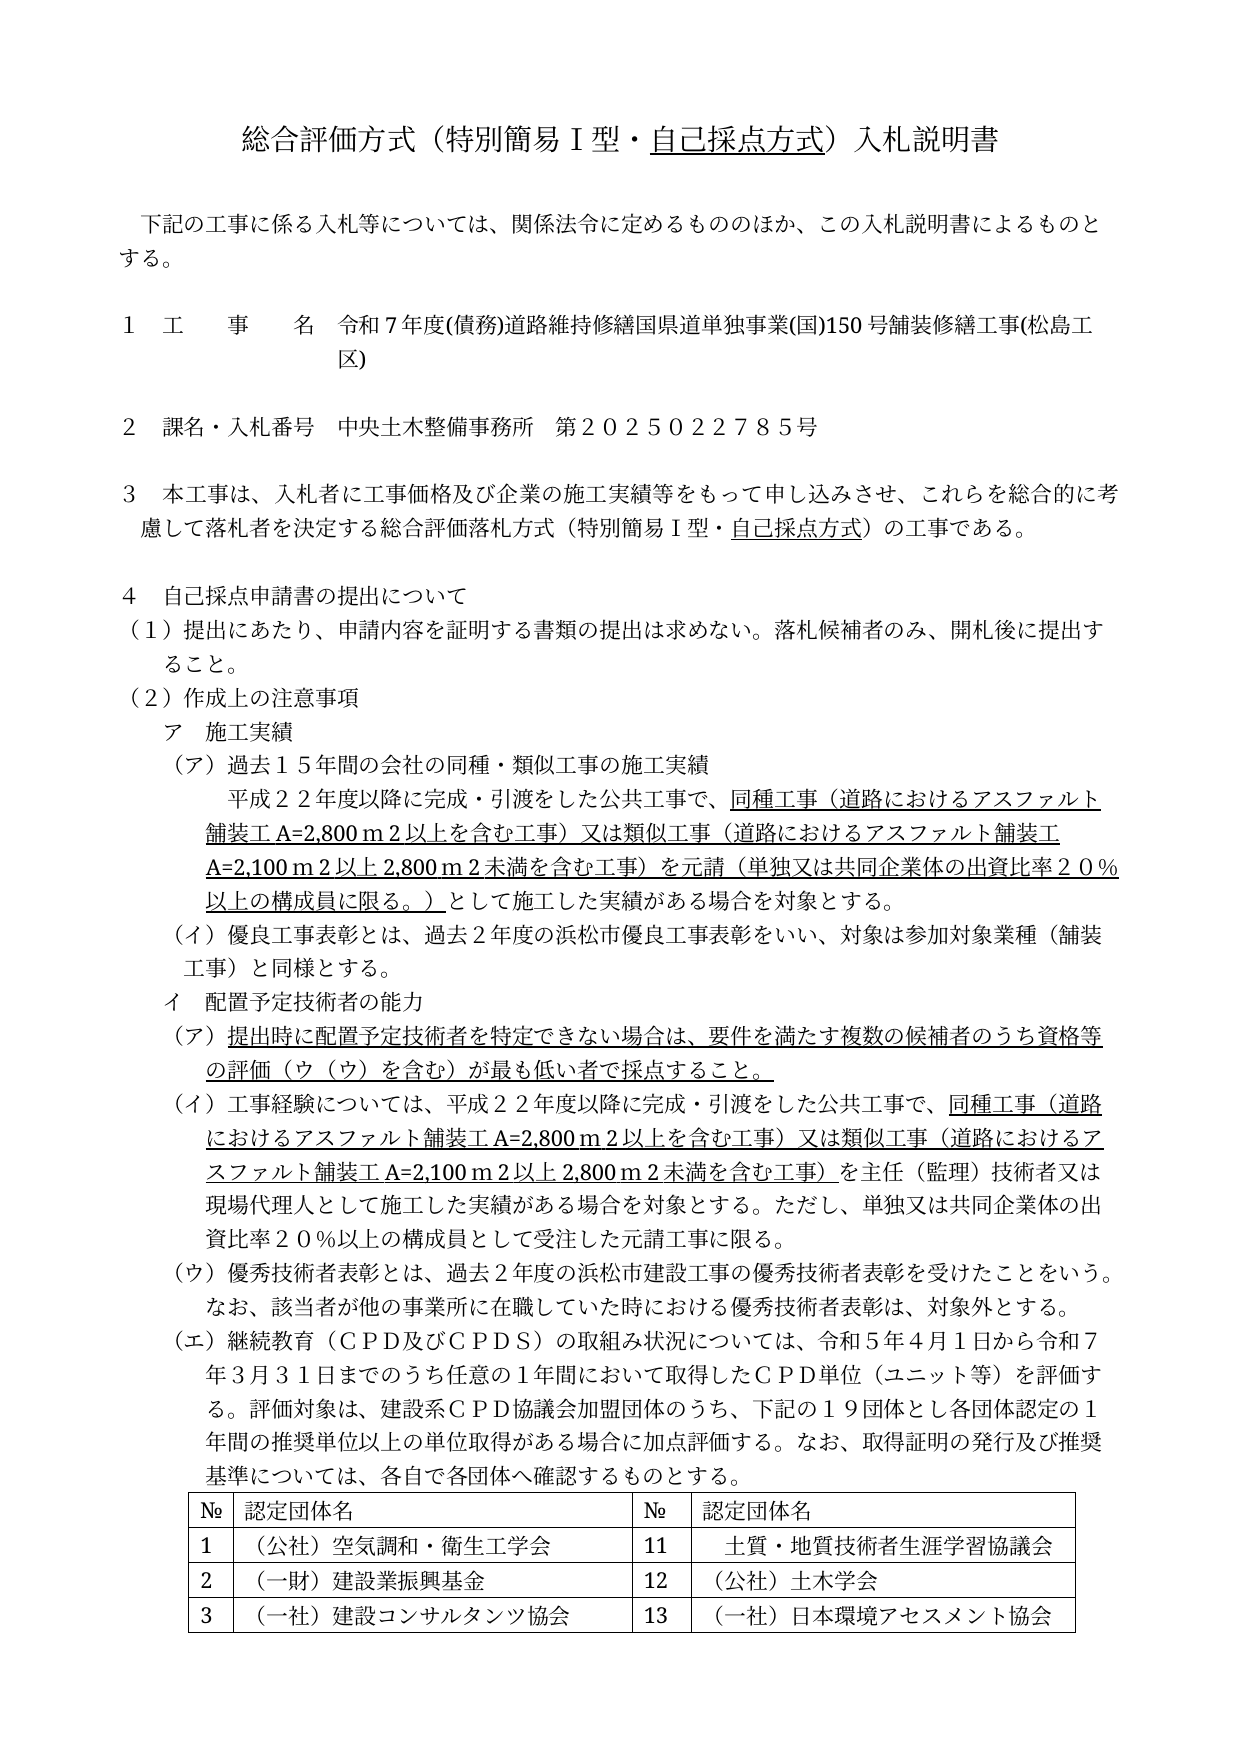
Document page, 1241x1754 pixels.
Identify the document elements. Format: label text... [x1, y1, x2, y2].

table_cell 3 [189, 1598, 233, 1632]
table_cell （一財）建設業振興基金 [234, 1563, 632, 1597]
table_cell 12 [633, 1563, 691, 1597]
table_header 認定団体名 [234, 1493, 632, 1527]
text （イ）工事経験については、平成２２年度以降に完成・引渡をした公共工事で、同種工事（道路におけるアスファルト舗装工A=2,800ｍ2以上を含む工事）又は類似工事（道路におけるアスファルト舗装工A=2,100ｍ2以上2,800ｍ2未満を含む工事）を主任（監理）技術者又は現場代理人として施工した実績がある場合を対象とする。ただし、単独又は共同企業体の出資比率２０％以上の構成員として受注した元請工事に限る。 [118, 1086, 1122, 1255]
text 平成２２年度以降に完成・引渡をした公共工事で、同種工事（道路におけるアスファルト舗装工A=2,800ｍ2以上を含む工事）又は類似工事（道路におけるアスファルト舗装工A=2,100ｍ2以上2,800ｍ2未満を含む工事）を元請（単独又は共同企業体の出資比率２０％以上の構成員に限る。）として施工した実績がある場合を対象とする。 [118, 781, 1122, 917]
text （エ）継続教育（ＣＰＤ及びＣＰＤＳ）の取組み状況については、令和５年４月１日から令和７年３月３１日までのうち任意の１年間において取得したＣＰＤ単位（ユニット等）を評価する。評価対象は、建設系ＣＰＤ協議会加盟団体のうち、下記の１９団体とし各団体認定の１年間の推奨単位以上の単位取得がある場合に加点評価する。なお、取得証明の発行及び推奨基準については、各自で各団体へ確認するものとする。 [118, 1323, 1122, 1492]
text イ 配置予定技術者の能力 [118, 984, 1122, 1018]
text （１）提出にあたり、申請内容を証明する書類の提出は求めない。落札候補者のみ、開札後に提出すること。 [118, 612, 1122, 680]
text ４ 自己採点申請書の提出について [118, 578, 1122, 612]
text １ 工 事 名 令和7年度(債務)道路維持修繕国県道単独事業(国)150号舗装修繕工事(松島工区) [118, 307, 1122, 375]
table_header № [633, 1493, 691, 1527]
text 総合評価方式（特別簡易Ⅰ型・自己採点方式）入札説明書 [118, 104, 1122, 172]
text （イ）優良工事表彰とは、過去２年度の浜松市優良工事表彰をいい、対象は参加対象業種（舗装工事）と同様とする。 [162, 917, 1122, 984]
table_header 認定団体名 [692, 1493, 1075, 1527]
table_cell 2 [189, 1563, 233, 1597]
table_cell 1 [189, 1528, 233, 1562]
table_cell （公社）空気調和・衛生工学会 [234, 1528, 632, 1562]
table_cell 13 [633, 1598, 691, 1632]
text ２ 課名・入札番号 中央土木整備事務所 第２０２５０２２７８５号 [118, 409, 1122, 443]
table_cell 土質・地質技術者生涯学習協議会 [692, 1528, 1075, 1562]
text ア 施工実績 [118, 713, 1122, 747]
table_cell （一社）日本環境アセスメント協会 [692, 1598, 1075, 1632]
text （ウ）優秀技術者表彰とは、過去２年度の浜松市建設工事の優秀技術者表彰を受けたことをいう。なお、該当者が他の事業所に在職していた時における優秀技術者表彰は、対象外とする。 [118, 1255, 1122, 1323]
table_cell 11 [633, 1528, 691, 1562]
text （ア）提出時に配置予定技術者を特定できない場合は、要件を満たす複数の候補者のうち資格等の評価（ウ（ウ）を含む）が最も低い者で採点すること。 [118, 1018, 1122, 1086]
text ３ 本工事は、入札者に工事価格及び企業の施工実績等をもって申し込みさせ、これらを総合的に考慮して落札者を決定する総合評価落札方式（特別簡易Ⅰ型・自己採点方式）の工事である。 [118, 477, 1122, 544]
text （ア）過去１５年間の会社の同種・類似工事の施工実績 [118, 747, 1122, 781]
text （２）作成上の注意事項 [118, 680, 1122, 713]
table_cell （公社）土木学会 [692, 1563, 1075, 1597]
text 下記の工事に係る入札等については、関係法令に定めるもののほか、この入札説明書によるものとする。 [118, 206, 1122, 273]
table_header № [189, 1493, 233, 1527]
table_cell （一社）建設コンサルタンツ協会 [234, 1598, 632, 1632]
